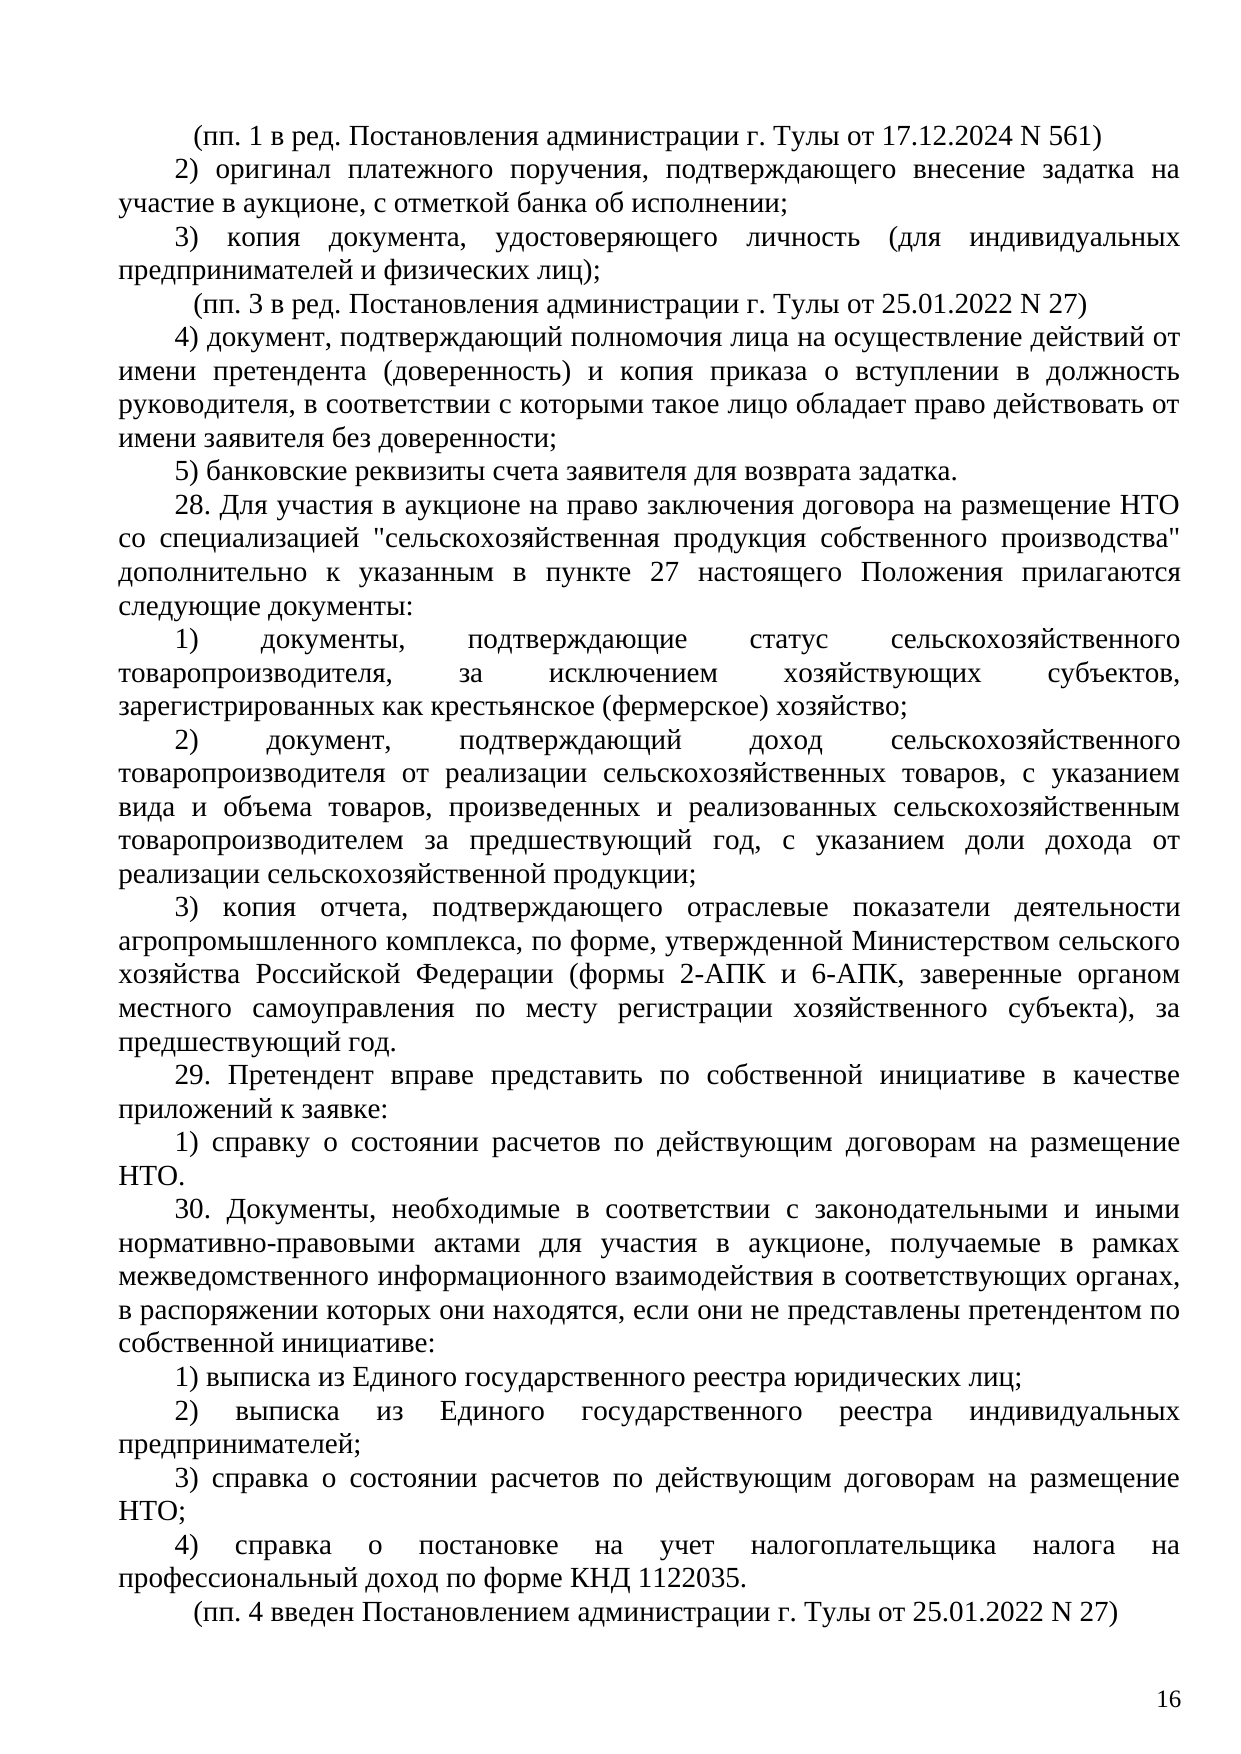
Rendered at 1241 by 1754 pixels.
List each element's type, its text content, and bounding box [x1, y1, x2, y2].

text 3) справка о состоянии расчетов по действующим договорам на размещение НТО; [118, 1460, 1181, 1527]
text 2) оригинал платежного поручения, подтверждающего внесение задатка на участие в аукционе, с отметкой банка об исполнении; [118, 152, 1181, 219]
text (пп. 4 введен Постановлением администрации г. Тулы от 25.01.2022 N 27) [118, 1594, 1181, 1627]
text 2) выписка из Единого государственного реестра индивидуальных предпринимателей; [118, 1393, 1181, 1460]
text 5) банковские реквизиты счета заявителя для возврата задатка. [118, 453, 1181, 487]
text 4) справка о постановке на учет налогоплательщика налога на профессиональный доход по форме КНД 1122035. [118, 1527, 1181, 1594]
text 4) документ, подтверждающий полномочия лица на осуществление действий от имени претендента (доверенность) и копия приказа о вступлении в должность руководителя, в соответствии с которыми такое лицо обладает право действовать от имени заявителя без доверенности; [118, 319, 1181, 453]
text 3) копия отчета, подтверждающего отраслевые показатели деятельности агропромышленного комплекса, по форме, утвержденной Министерством сельского хозяйства Российской Федерации (формы 2-АПК и 6-АПК, заверенные органом местного самоуправления по месту регистрации хозяйственного субъекта), за предшествующий год. [118, 889, 1181, 1057]
text 1) справку о состоянии расчетов по действующим договорам на размещение НТО. [118, 1124, 1181, 1191]
text 1) выписка из Единого государственного реестра юридических лиц; [118, 1359, 1181, 1393]
text (пп. 1 в ред. Постановления администрации г. Тулы от 17.12.2024 N 561) [118, 118, 1181, 152]
text (пп. 3 в ред. Постановления администрации г. Тулы от 25.01.2022 N 27) [118, 286, 1181, 319]
text 3) копия документа, удостоверяющего личность (для индивидуальных предпринимателей и физических лиц); [118, 219, 1181, 286]
text 2) документ, подтверждающий доход сельскохозяйственного товаропроизводителя от реализации сельскохозяйственных товаров, с указанием вида и объема товаров, произведенных и реализованных сельскохозяйственным товаропроизводителем за предшествующий год, с указанием доли дохода от реализации сельскохозяйственной продукции; [118, 722, 1181, 889]
text 28. Для участия в аукционе на право заключения договора на размещение НТО со специализацией "сельскохозяйственная продукция собственного производства" дополнительно к указанным в пункте 27 настоящего Положения прилагаются следующие документы: [118, 487, 1181, 621]
text 1) документы, подтверждающие статус сельскохозяйственного товаропроизводителя, за исключением хозяйствующих субъектов, зарегистрированных как крестьянское (фермерское) хозяйство; [118, 621, 1181, 722]
text 29. Претендент вправе представить по собственной инициативе в качестве приложений к заявке: [118, 1057, 1181, 1124]
text 30. Документы, необходимые в соответствии с законодательными и иными нормативно-правовыми актами для участия в аукционе, получаемые в рамках межведомственного информационного взаимодействия в соответствующих органах, в распоряжении которых они находятся, если они не представлены претендентом по собственной инициативе: [118, 1191, 1181, 1359]
